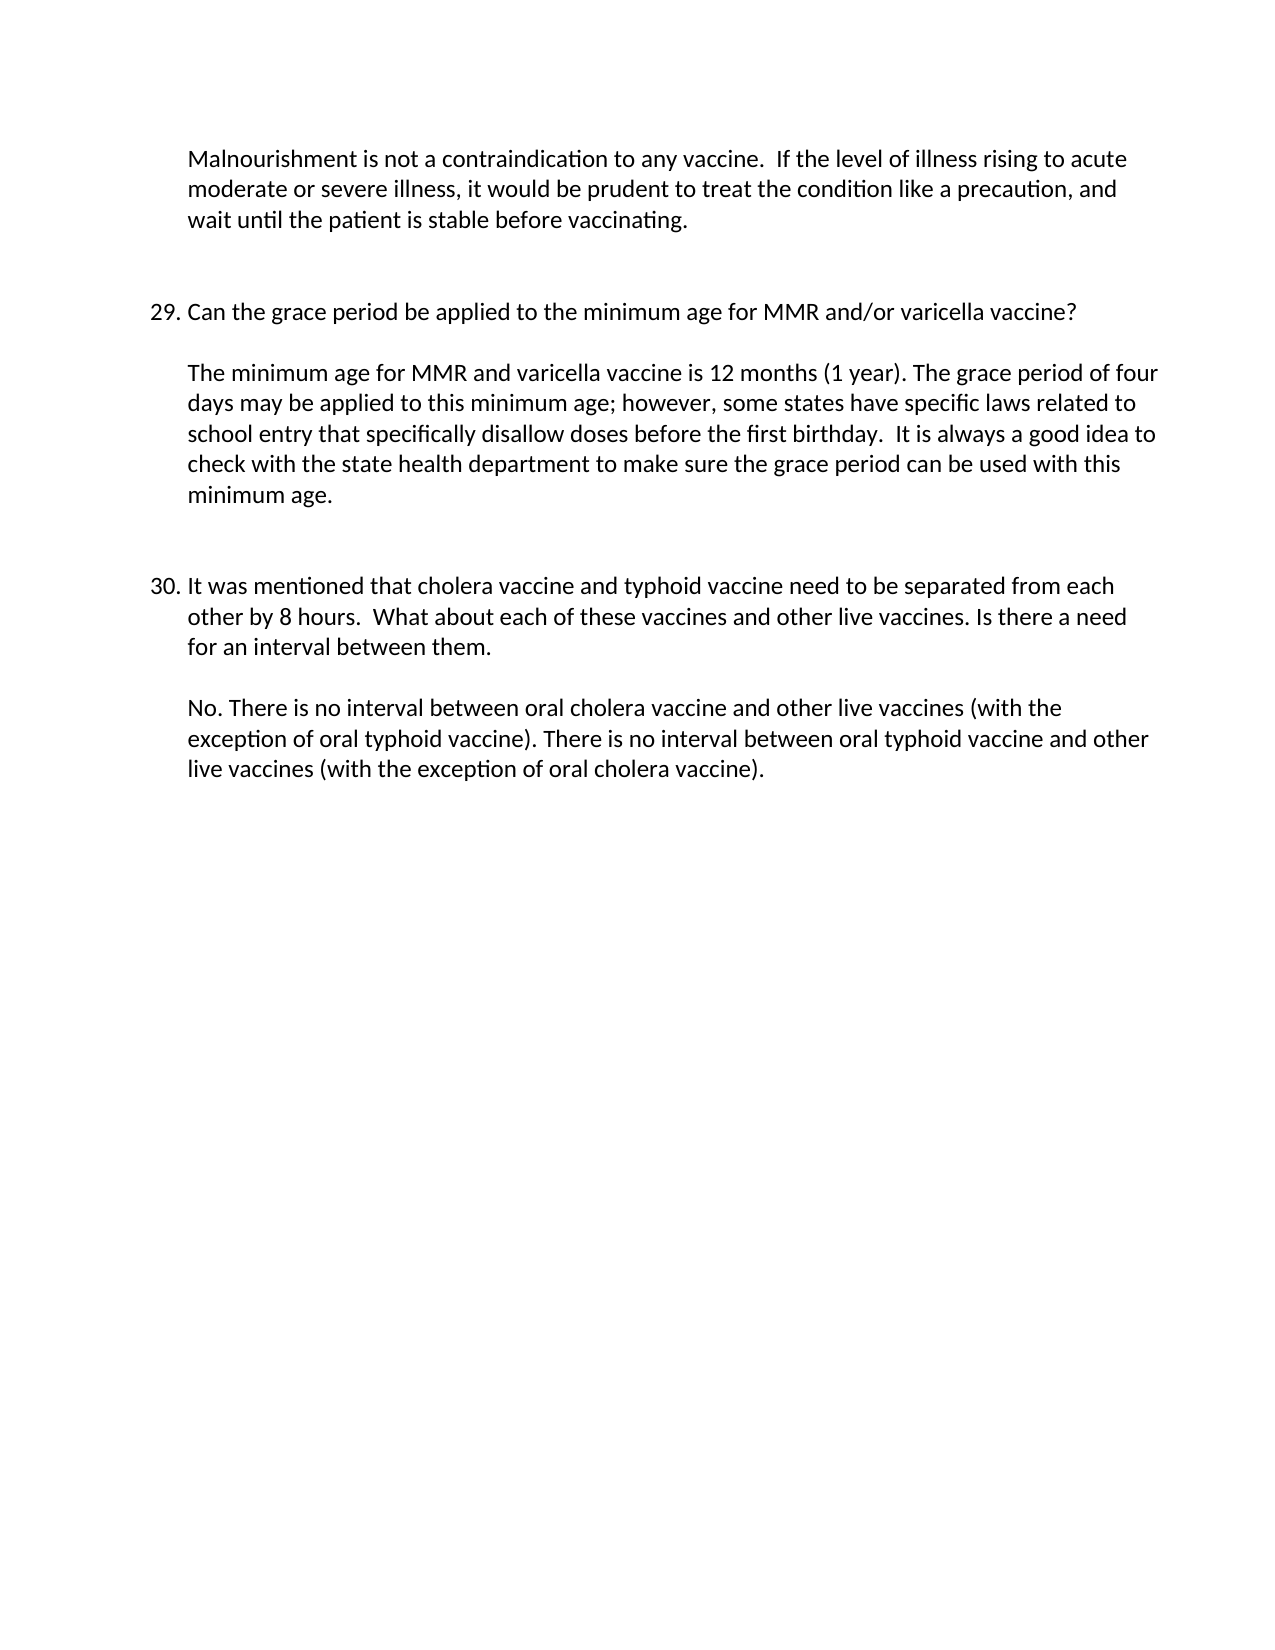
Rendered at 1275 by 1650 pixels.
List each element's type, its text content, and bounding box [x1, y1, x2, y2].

list It was mentioned that cholera vaccine and typhoid vaccine need to be separated from each other by 8 hours. What about each of these vaccines and other live vaccines. Is there a need for an interval between them. [150, 570, 1162, 662]
text Malnourishment is not a contraindication to any vaccine. If the level of illness rising to acute moderate or severe illness, it would be prudent to treat the condition like a precaution, and wait until the patient is stable before vaccinating. [187, 143, 1162, 234]
text The minimum age for MMR and varicella vaccine is 12 months (1 year). The grace period of four days may be applied to this minimum age; however, some states have specific laws related to school entry that specifically disallow doses before the first birthday. It is always a good idea to check with the state health department to make sure the grace period can be used with this minimum age. [187, 357, 1162, 509]
list Can the grace period be applied to the minimum age for MMR and/or varicella vaccine? [150, 296, 1162, 326]
text No. There is no interval between oral cholera vaccine and other live vaccines (with the exception of oral typhoid vaccine). There is no interval between oral typhoid vaccine and other live vaccines (with the exception of oral cholera vaccine). [187, 692, 1162, 784]
